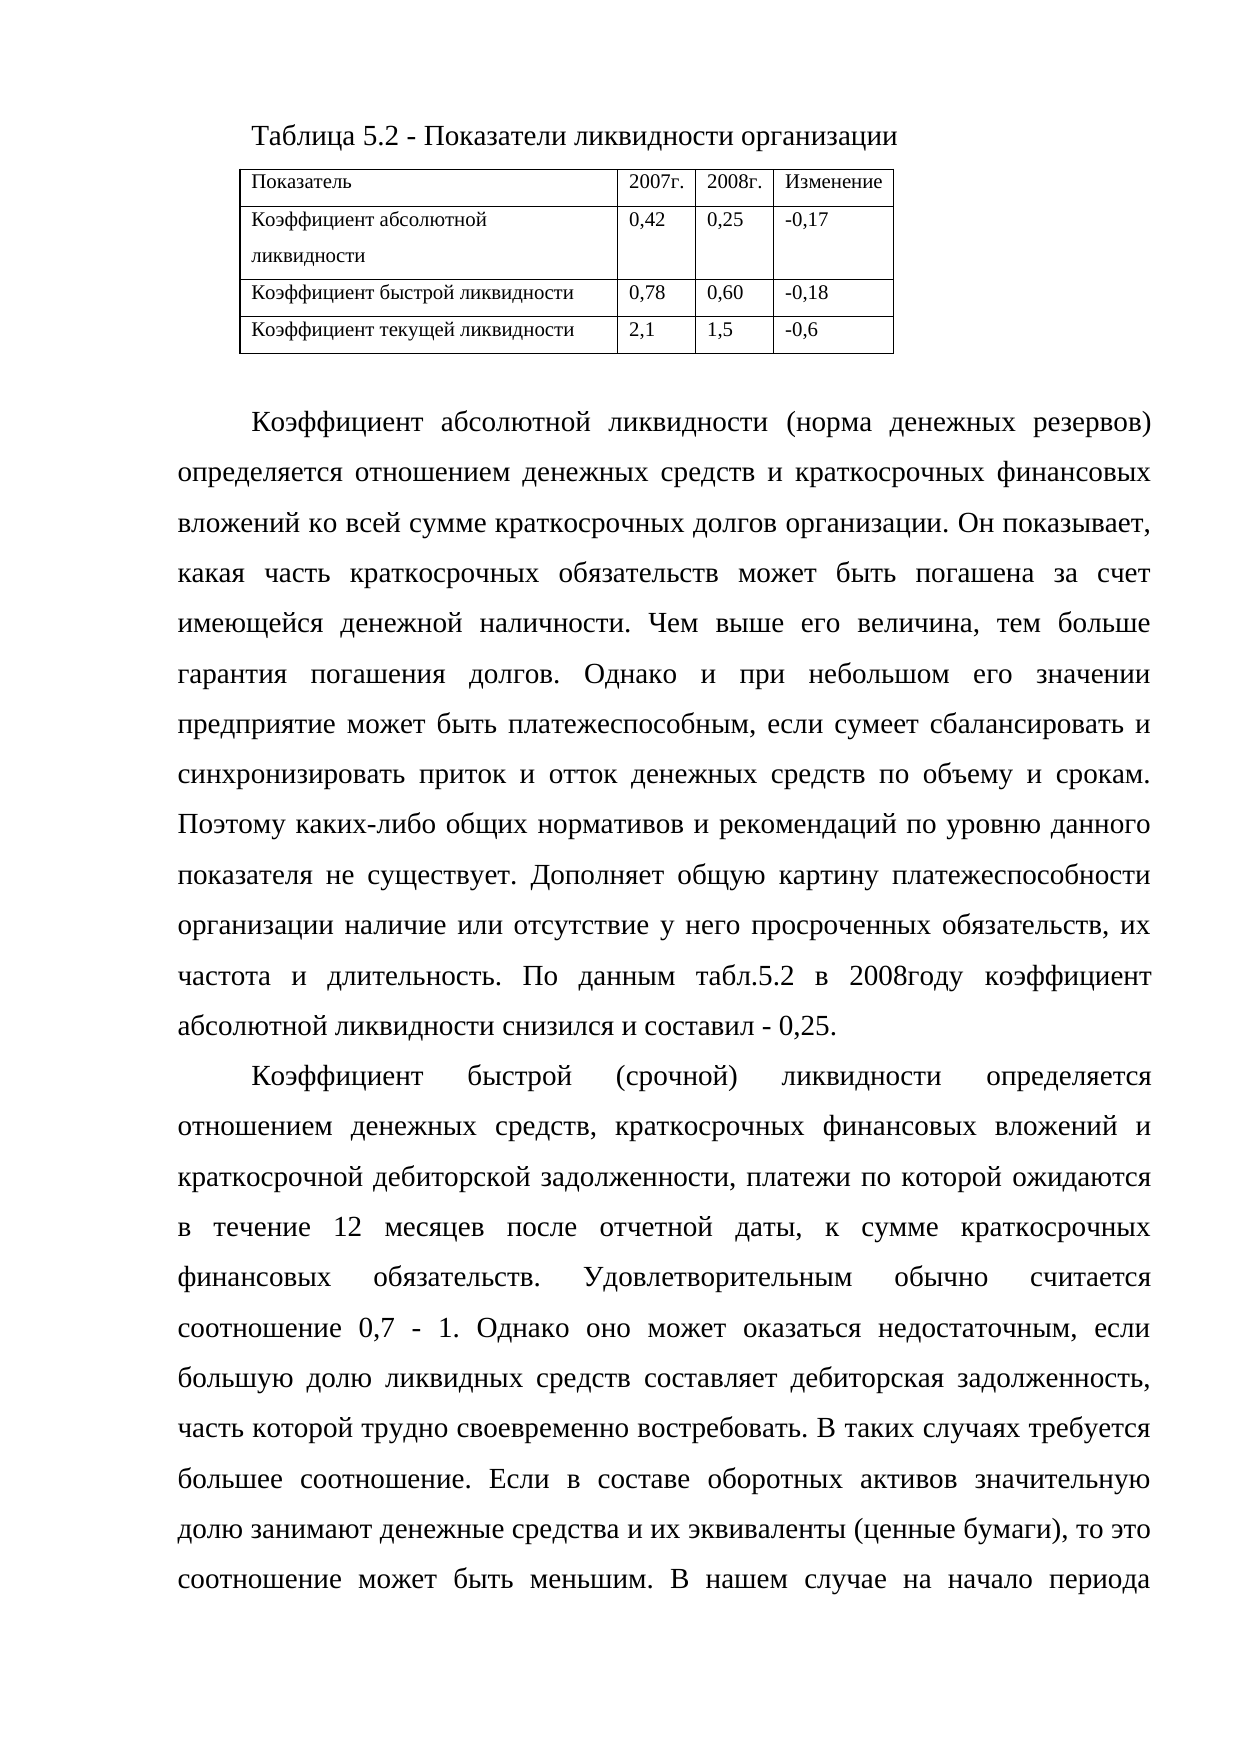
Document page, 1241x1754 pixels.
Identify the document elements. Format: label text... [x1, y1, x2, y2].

text Таблица 5.2 - Показатели ликвидности организации [177, 118, 1152, 152]
table_cell 0,60 [696, 280, 773, 316]
text Коэффициент абсолютной ликвидности (норма денежных резервов) определяется отношением денежных средств и краткосрочных финансовых вложений ко всей сумме краткосрочных долгов организации. Он показывает, какая часть краткосрочных обязательств может быть погашена за счет имеющейся денежной наличности. Чем выше его величина, тем больше гарантия погашения долгов. Однако и при небольшом его значении предприятие может быть платежеспособным, если сумеет сбалансировать и синхронизировать приток и отток денежных средств по объему и срокам. Поэтому каких-либо общих нормативов и рекомендаций по уровню данного показателя не существует. Дополняет общую картину платежеспособности организации наличие или отсутствие у него просроченных обязательств, их частота и длительность. По данным табл.5.2 в 2008году коэффициент абсолютной ликвидности снизился и составил - 0,25. [177, 404, 1152, 1041]
table_cell Коэффициент быстрой ликвидности [241, 280, 617, 316]
table_cell 0,78 [618, 280, 695, 316]
table_cell Коэффициент абсолютной ликвидности [241, 207, 617, 279]
table_cell -0,17 [774, 207, 893, 279]
table_cell 0,25 [696, 207, 773, 279]
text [177, 1058, 1152, 1595]
table_header Показатель [241, 170, 617, 206]
table_cell 1,5 [696, 317, 773, 353]
table_cell 0,42 [618, 207, 695, 279]
table_cell Коэффициент текущей ликвидности [241, 317, 617, 353]
table_cell -0,6 [774, 317, 893, 353]
table_header 2008г. [696, 170, 773, 206]
table_cell 2,1 [618, 317, 695, 353]
table_cell -0,18 [774, 280, 893, 316]
table_header 2007г. [618, 170, 695, 206]
table_header Изменение [774, 170, 893, 206]
